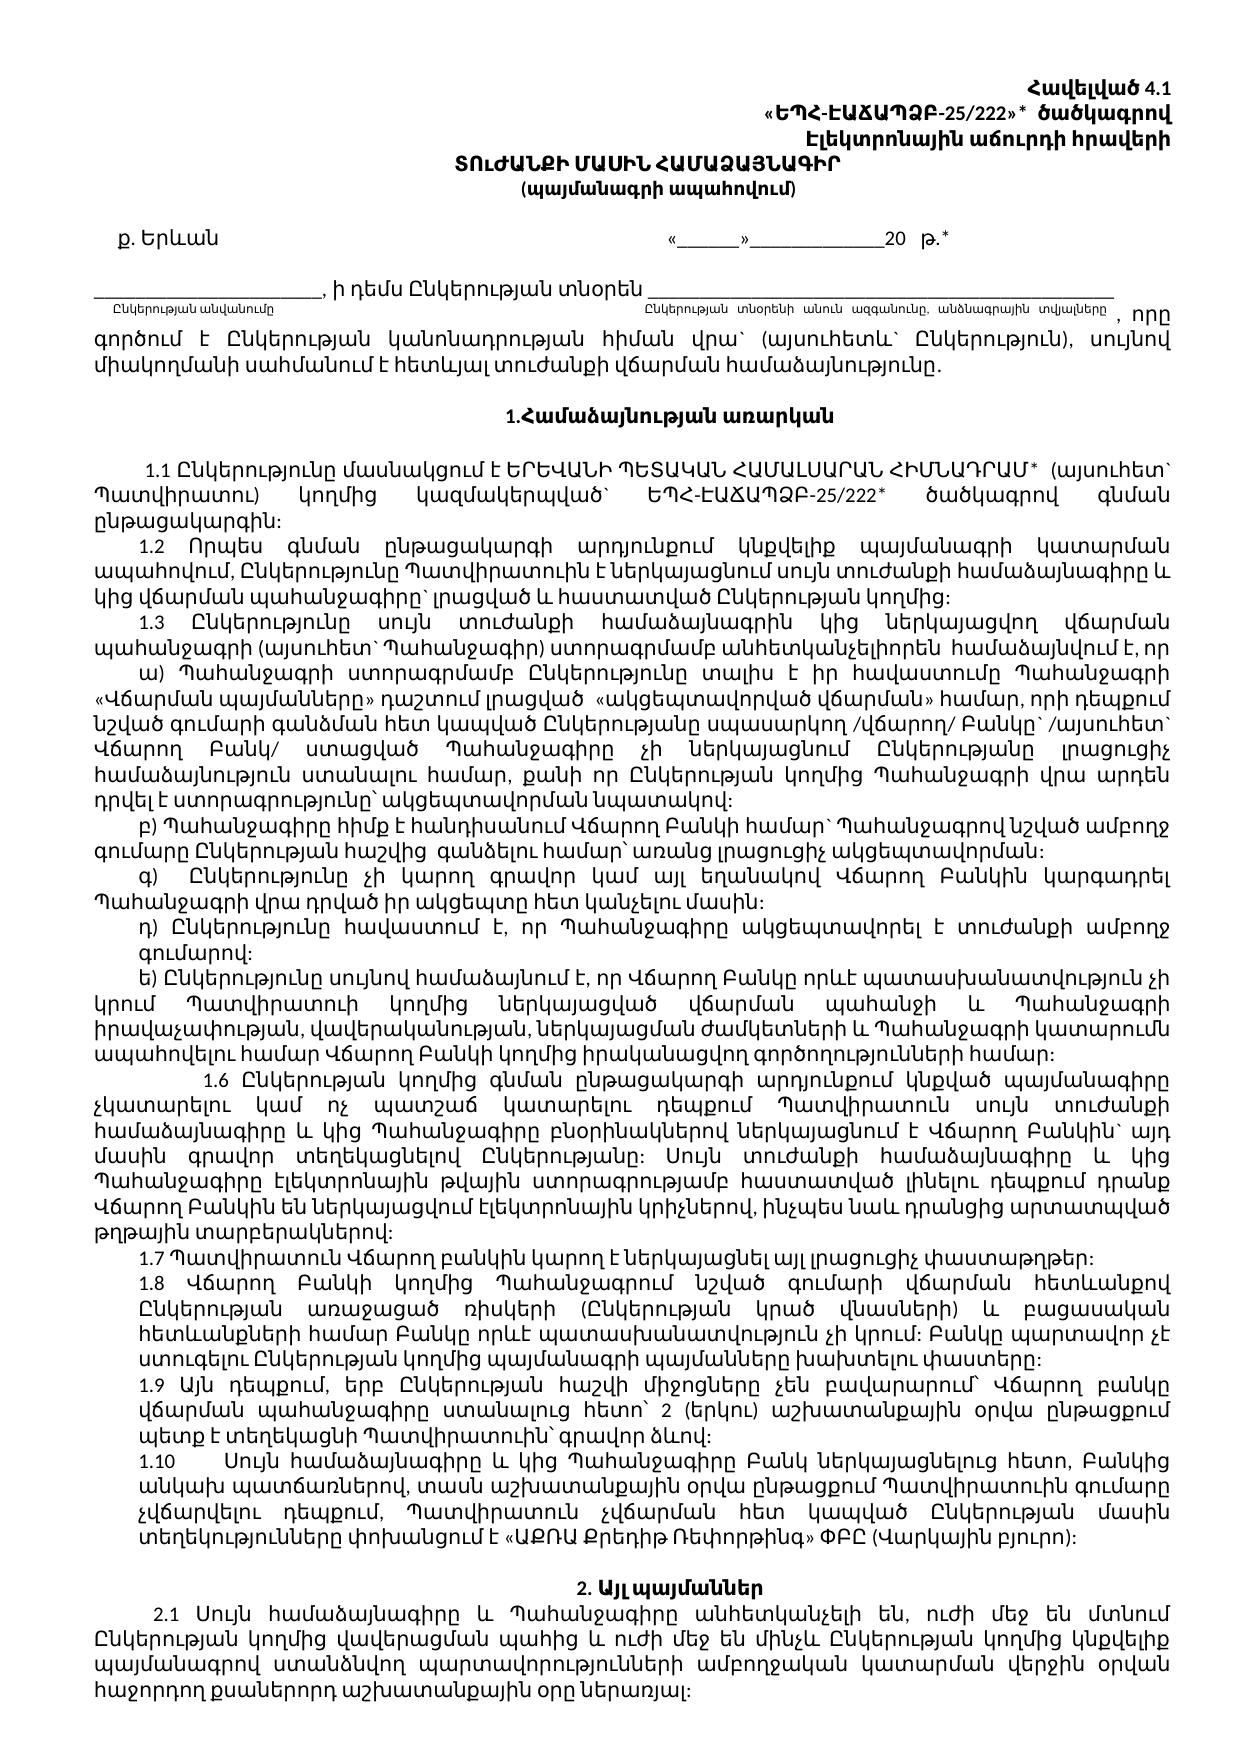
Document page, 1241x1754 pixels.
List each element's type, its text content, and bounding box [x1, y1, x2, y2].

text ք. Երևան «______»_____________20 թ.* [94, 225, 1171, 250]
text «ԵՊՀ-ԷԱՃԱՊՁԲ-25/222»* ծածկագրով [94, 100, 1171, 126]
text 1.9 Այն դեպքում, երբ Ընկերության հաշվի միջոցները չեն բավարարում՝ Վճարող բանկը վճարման պահանջագիրը ստանալուց հետո՝ 2 (երկու) աշխատանքային օրվա ընթացքում պետք է տեղեկացնի Պատվիրատուին՝ գրավոր ձևով: [138, 1372, 1171, 1448]
text 1.1 Ընկերությունը մասնակցում է ԵՐԵՎԱՆԻ ՊԵՏԱԿԱՆ ՀԱՄԱԼՍԱՐԱՆ ՀԻՄՆԱԴՐԱՄ* (այսուհետ` Պատվիրատու) կողմից կազմակերպված` ԵՊՀ-ԷԱՃԱՊՁԲ-25/222* ծածկագրով գնման ընթացակարգին: [94, 457, 1171, 533]
text բ) Պահանջագիրը հիմք է հանդիսանում Վճարող Բանկի համար` Պահանջագրով նշված ամբողջ գումարը Ընկերության հաշվից գանձելու համար՝ առանց լրացուցիչ ակցեպտավորման: [94, 813, 1171, 864]
text Հավելված 4.1 [94, 75, 1171, 100]
text Էլեկտրոնային աճուրդի հրավերի [94, 126, 1171, 151]
text 1.3 Ընկերությունը սույն տուժանքի համաձայնագրին կից ներկայացվող վճարման պահանջագրի (այսուհետ` Պահանջագիր) ստորագրմամբ անհետկանչելիորեն համաձայնվում է, որ [94, 609, 1171, 660]
text 2. Այլ պայմաններ [169, 1575, 1171, 1601]
text գ) Ընկերությունը չի կարող գրավոր կամ այլ եղանակով Վճարող Բանկին կարգադրել Պահանջագրի վրա դրված իր ակցեպտը հետ կանչելու մասին: [94, 864, 1171, 914]
text Ընկերության անվանումը Ընկերության տնօրենի անուն ազգանունը, անձնագրային տվյալները , որը գործում է Ընկերության կանոնադրության հիման վրա` (այսուհետև` Ընկերություն), սույնով միակողմանի սահմանում է հետևյալ տուժանքի վճարման համաձայնությունը. [94, 301, 1171, 377]
text 1.Համաձայնության առարկան [169, 403, 1171, 428]
text 1.6 Ընկերության կողմից գնման ընթացակարգի արդյունքում կնքված պայմանագիրը չկատարելու կամ ոչ պատշաճ կատարելու դեպքում Պատվիրատուն սույն տուժանքի համաձայնագիրը և կից Պահանջագիրը բնօրինակներով ներկայացնում է Վճարող Բանկին` այդ մասին գրավոր տեղեկացնելով Ընկերությանը: Սույն տուժանքի համաձայնագիրը և կից Պահանջագիրը էլեկտրոնային թվային ստորագրությամբ հաստատված լինելու դեպքում դրանք Վճարող Բանկին են ներկայացվում էլեկտրոնային կրիչներով, ինչպես նաև դրանցից արտատպված թղթային տարբերակներով: [94, 1067, 1171, 1245]
text ա) Պահանջագրի ստորագրմամբ Ընկերությունը տալիս է իր հավաստումը Պահանջագրի «Վճարման պայմանները» դաշտում լրացված «ակցեպտավորված վճարման» համար, որի դեպքում նշված գումարի գանձման հետ կապված Ընկերությանը սպասարկող /վճարող/ Բանկը` /այսուհետ` Վճարող Բանկ/ ստացված Պահանջագիրը չի ներկայացնում Ընկերությանը լրացուցիչ համաձայնություն ստանալու համար, քանի որ Ընկերության կողմից Պահանջագրի վրա արդեն դրվել է ստորագրությունը՝ ակցեպտավորման նպատակով: [94, 660, 1171, 813]
text ՏՈւԺԱՆՔԻ ՄԱՍԻՆ ՀԱՄԱՁԱՅՆԱԳԻՐ [94, 151, 1171, 177]
text (պայմանագրի ապահովում) [94, 177, 1171, 199]
text դ) Ընկերությունը հավաստում է, որ Պահանջագիրը ակցեպտավորել է տուժանքի ամբողջ գումարով: [138, 914, 1171, 965]
text 2.1 Սույն համաձայնագիրը և Պահանջագիրը անհետկանչելի են, ուժի մեջ են մտնում Ընկերության կողմից վավերացման պահից և ուժի մեջ են մինչև Ընկերության կողմից կնքվելիք պայմանագրով ստանձնվող պարտավորությունների ամբողջական կատարման վերջին օրվան հաջորդող քսաներորդ աշխատանքային օրը ներառյալ: [94, 1601, 1171, 1702]
text 1.2 Որպես գնման ընթացակարգի արդյունքում կնքվելիք պայմանագրի կատարման ապահովում, Ընկերությունը Պատվիրատուին է ներկայացնում սույն տուժանքի համաձայնագիրը և կից վճարման պահանջագիրը` լրացված և հաստատված Ընկերության կողմից: [94, 533, 1171, 609]
text ______________________, ի դեմս Ընկերության տնօրեն _____________________________________________ [94, 276, 1171, 301]
text 1.7 Պատվիրատուն Վճարող բանկին կարող է ներկայացնել այլ լրացուցիչ փաստաթղթեր: [138, 1245, 1171, 1270]
text 1.8 Վճարող Բանկի կողմից Պահանջագրում նշված գումարի վճարման հետևանքով Ընկերության առաջացած ռիսկերի (Ընկերության կրած վնասների) և բացասական հետևանքների համար Բանկը որևէ պատասխանատվություն չի կրում: Բանկը պարտավոր չէ ստուգելու Ընկերության կողմից պայմանագրի պայմանները խախտելու փաստերը: [138, 1270, 1171, 1372]
text ե) Ընկերությունը սույնով համաձայնում է, որ Վճարող Բանկը որևէ պատասխանատվություն չի կրում Պատվիրատուի կողմից ներկայացված վճարման պահանջի և Պահանջագրի իրավաչափության, վավերականության, ներկայացման ժամկետների և Պահանջագրի կատարումն ապահովելու համար Վճարող Բանկի կողմից իրականացվող գործողությունների համար: [94, 965, 1171, 1067]
text 1.10 Սույն համաձայնագիրը և կից Պահանջագիրը Բանկ ներկայացնելուց հետո, Բանկից անկախ պատճառներով, տասն աշխատանքային օրվա ընթացքում Պատվիրատուին գումարը չվճարվելու դեպքում, Պատվիրատուն չվճարման հետ կապված Ընկերության մասին տեղեկությունները փոխանցում է «ԱՔՌԱ Քրեդիթ Ռեփորթինգ» ՓԲԸ (Վարկային բյուրո): [138, 1448, 1171, 1550]
